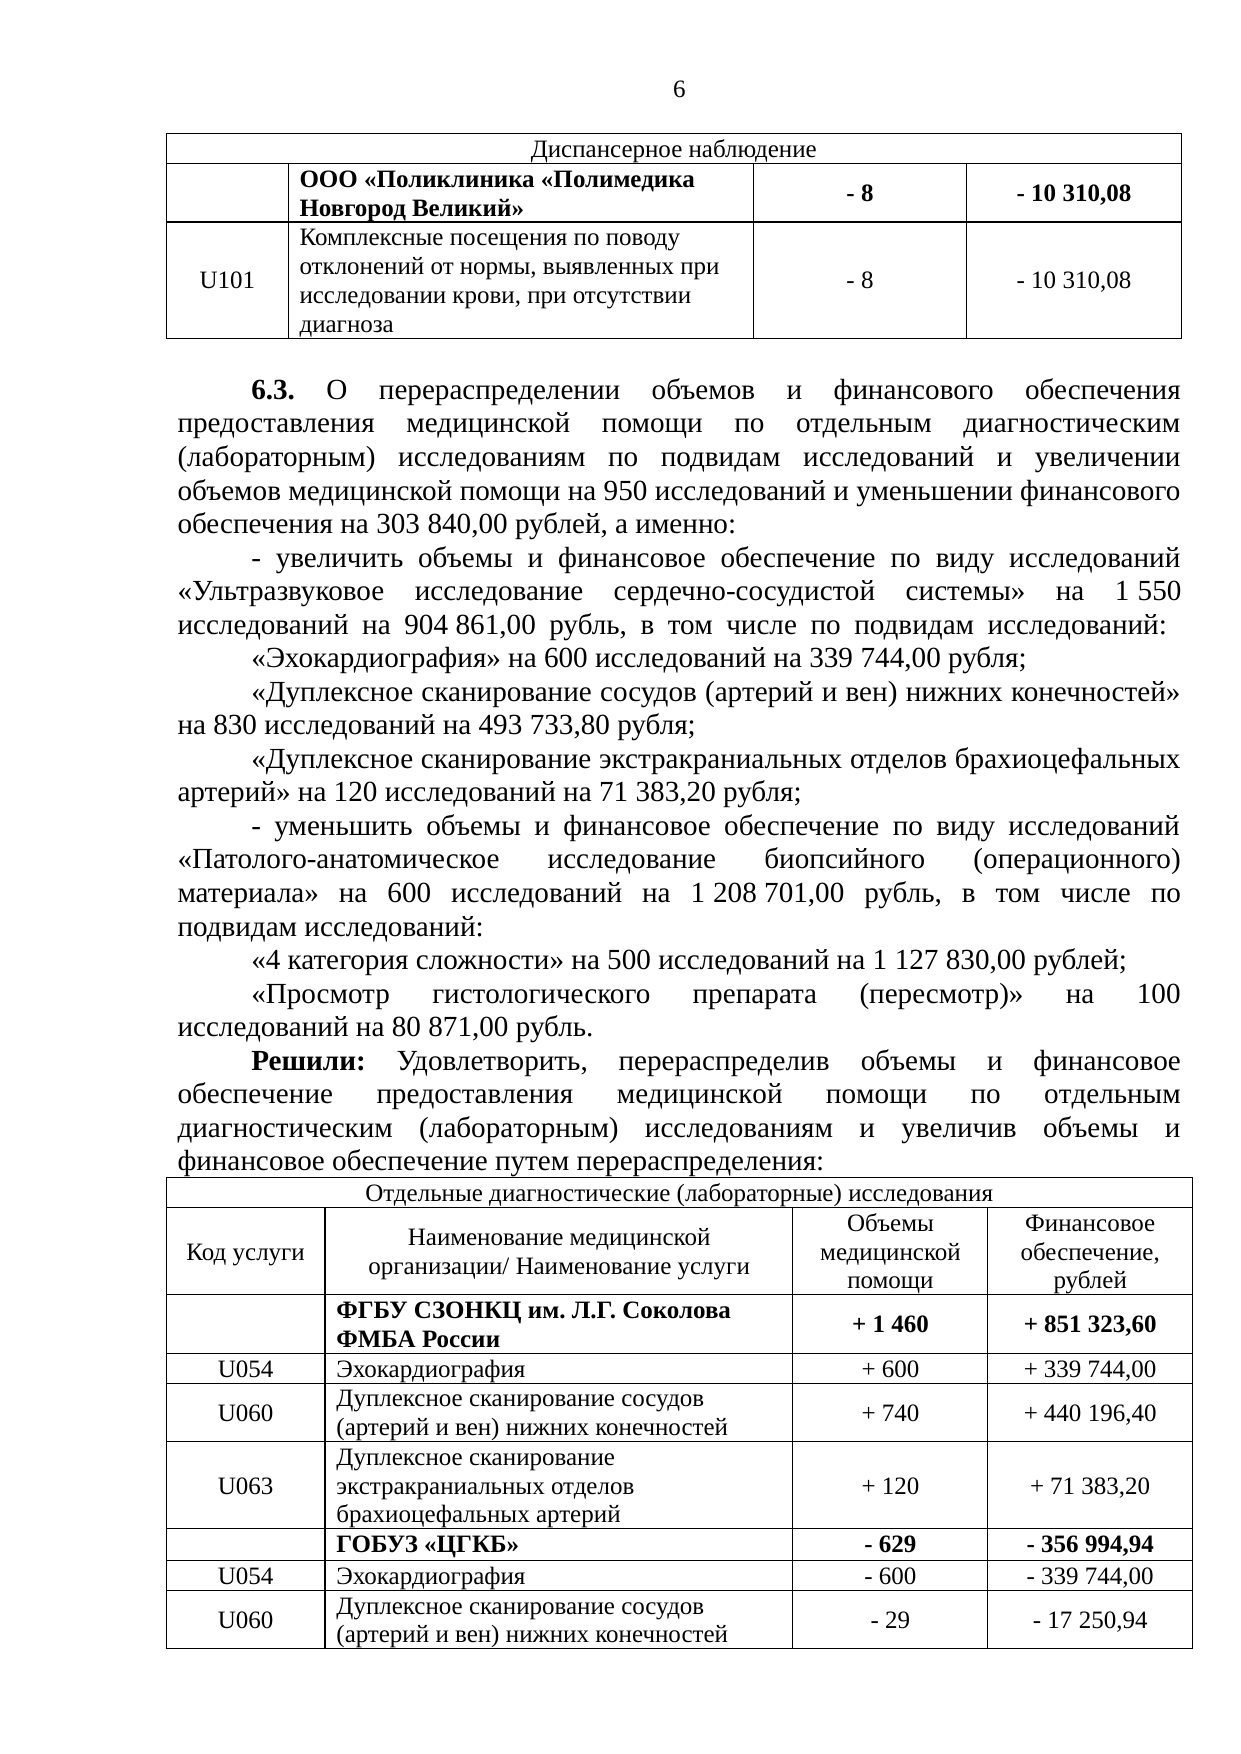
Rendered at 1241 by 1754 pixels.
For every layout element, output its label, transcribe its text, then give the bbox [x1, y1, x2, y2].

table_cell - 10 310,08 [967, 164, 1181, 221]
table_cell Код услуги [167, 1208, 324, 1294]
table_cell [167, 1529, 324, 1560]
text - уменьшить объемы и финансовое обеспечение по виду исследований «Патолого-анатомическое исследование биопсийного (операционного) материала» на 600 исследований на 1 208 701,00 рубль, в том числе по подвидам исследований: [177, 808, 1181, 942]
table_cell - 600 [793, 1561, 987, 1590]
table_cell - 629 [793, 1529, 987, 1560]
text «Просмотр гистологического препарата (пересмотр)» на 100 исследований на 80 871,00 рубль. [177, 976, 1181, 1043]
table_cell Дуплексное сканирование сосудов (артерий и вен) нижних конечностей [326, 1384, 792, 1441]
text «Дуплексное сканирование сосудов (артерий и вен) нижних конечностей» на 830 исследований на 493 733,80 рубля; [177, 674, 1181, 741]
table_cell Эхокардиография [326, 1561, 792, 1590]
table_cell ООО «Поликлиника «Полимедика Новгород Великий» [289, 164, 753, 221]
table_cell Наименование медицинской организации/ Наименование услуги [326, 1208, 792, 1294]
text - увеличить объемы и финансовое обеспечение по виду исследований «Ультразвуковое исследование сердечно-сосудистой системы» на 1 550 исследований на 904 861,00 рубль, в том числе по подвидам исследований: «Эхокардиография» на 600 исследований на 339 744,00 рубля; [177, 540, 1181, 674]
table_cell [167, 1295, 324, 1353]
table_header Отдельные диагностические (лабораторные) исследования [167, 1178, 1192, 1207]
table_cell + 600 [793, 1354, 987, 1382]
table_cell + 339 744,00 [988, 1354, 1192, 1382]
table_cell + 851 323,60 [988, 1295, 1192, 1353]
table_cell [167, 164, 288, 221]
table_cell - 339 744,00 [988, 1561, 1192, 1590]
table_cell U060 [167, 1591, 324, 1648]
table_cell - 8 [754, 164, 966, 221]
text «4 категория сложности» на 500 исследований на 1 127 830,00 рублей; [177, 942, 1181, 976]
table_cell + 120 [793, 1442, 987, 1528]
table_cell - 17 250,94 [988, 1591, 1192, 1648]
table_cell - 356 994,94 [988, 1529, 1192, 1560]
table_cell - 10 310,08 [967, 223, 1181, 337]
table_cell + 440 196,40 [988, 1384, 1192, 1441]
table_cell U060 [167, 1384, 324, 1441]
text «Дуплексное сканирование экстракраниальных отделов брахиоцефальных артерий» на 120 исследований на 71 383,20 рубля; [177, 741, 1181, 808]
table_cell U054 [167, 1354, 324, 1382]
text Решили: Удовлетворить, перераспределив объемы и финансовое обеспечение предоставления медицинской помощи по отдельным диагностическим (лабораторным) исследованиям и увеличив объемы и финансовое обеспечение путем перераспределения: [177, 1043, 1181, 1177]
table_cell U101 [167, 223, 288, 337]
table_cell Объемы медицинской помощи [793, 1208, 987, 1294]
table_cell - 8 [754, 223, 966, 337]
table_cell Дуплексное сканирование экстракраниальных отделов брахиоцефальных артерий [326, 1442, 792, 1528]
table_cell Комплексные посещения по поводу отклонений от нормы, выявленных при исследовании крови, при отсутствии диагноза [289, 223, 753, 337]
table_cell U063 [167, 1442, 324, 1528]
table_cell + 1 460 [793, 1295, 987, 1353]
table_cell - 29 [793, 1591, 987, 1648]
table_cell U054 [167, 1561, 324, 1590]
table_cell + 71 383,20 [988, 1442, 1192, 1528]
table_cell ФГБУ СЗОНКЦ им. Л.Г. Соколова ФМБА России [326, 1295, 792, 1353]
table_header Диспансерное наблюдение [167, 134, 1181, 163]
table_cell + 740 [793, 1384, 987, 1441]
table_cell Эхокардиография [326, 1354, 792, 1382]
table_cell Финансовое обеспечение, рублей [988, 1208, 1192, 1294]
text 6.3. О перераспределении объемов и финансового обеспечения предоставления медицинской помощи по отдельным диагностическим (лабораторным) исследованиям по подвидам исследований и увеличении объемов медицинской помощи на 950 исследований и уменьшении финансового обеспечения на 303 840,00 рублей, а именно: [177, 372, 1181, 540]
table_cell ГОБУЗ «ЦГКБ» [326, 1529, 792, 1560]
table_cell Дуплексное сканирование сосудов (артерий и вен) нижних конечностей [326, 1591, 792, 1648]
